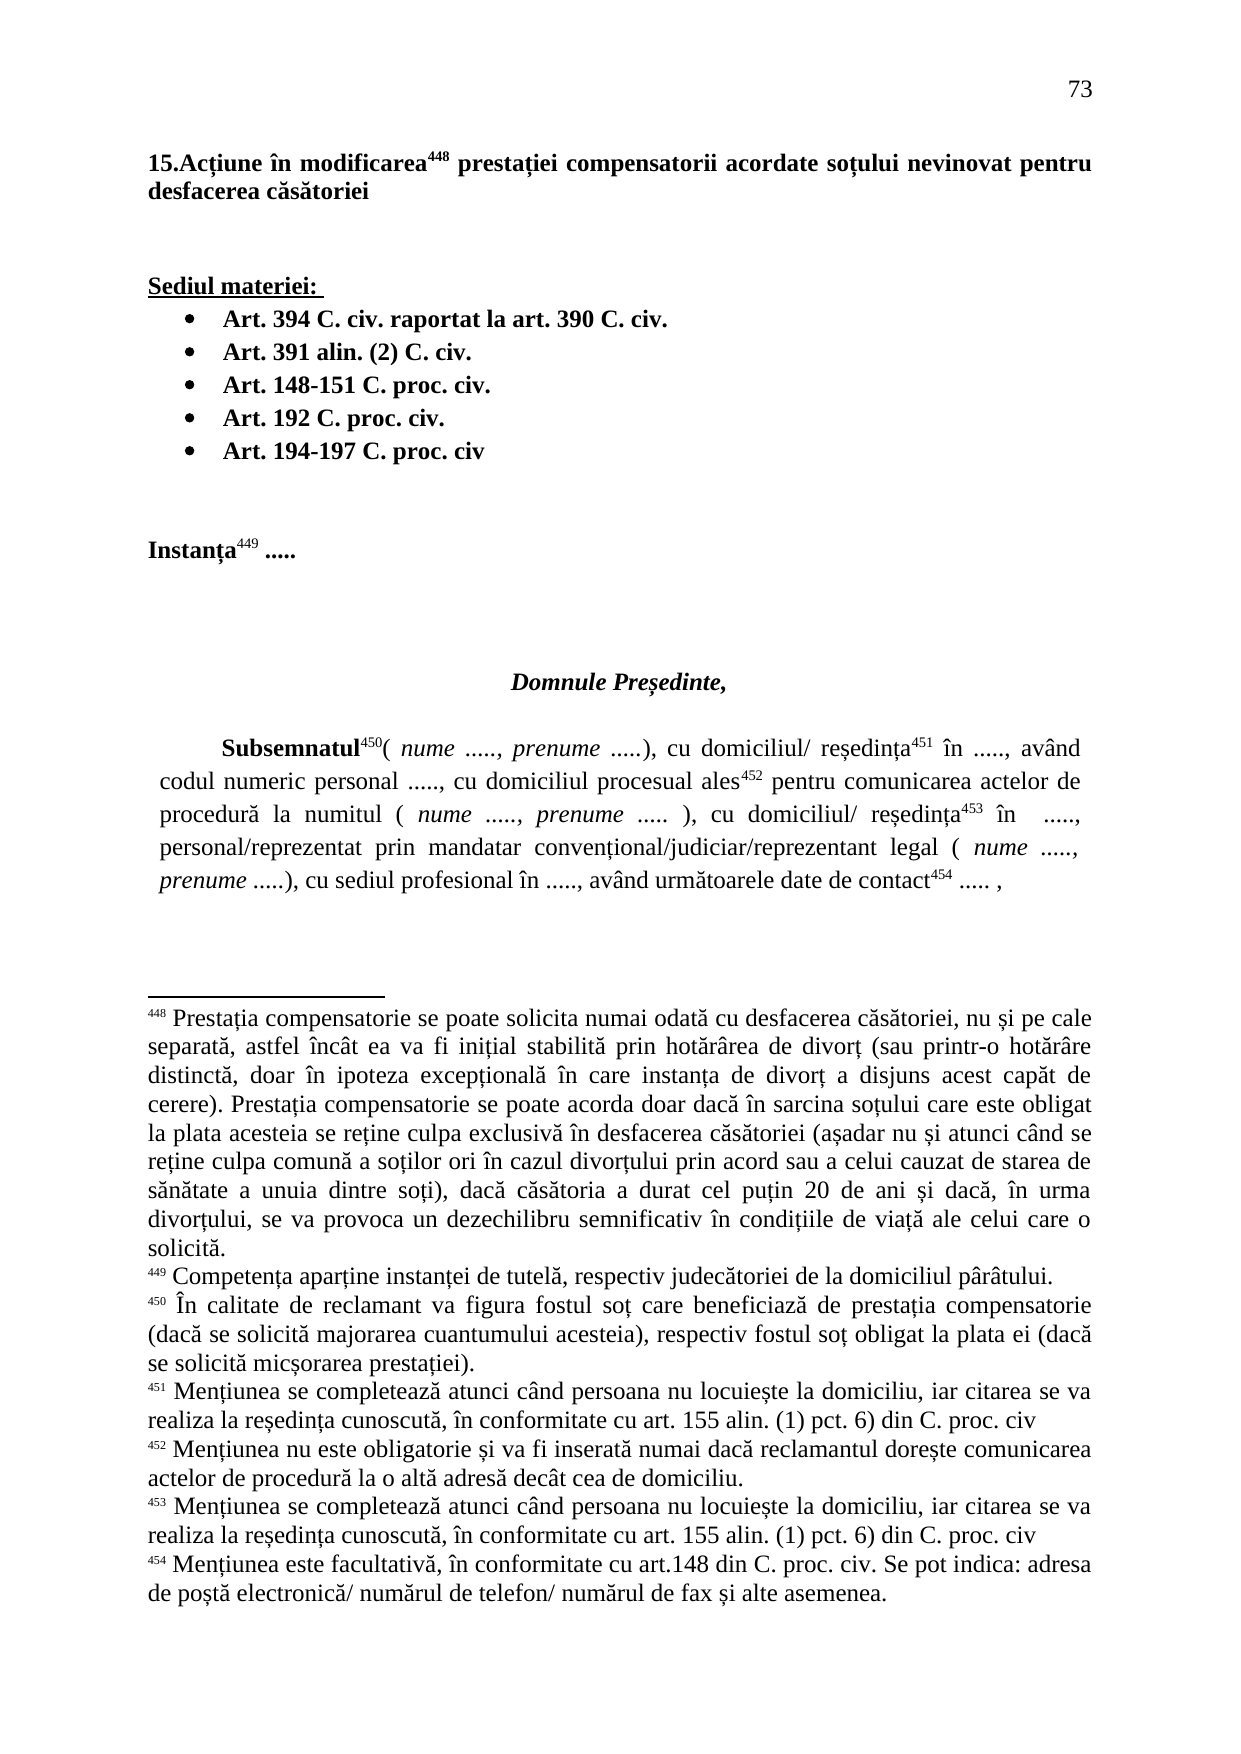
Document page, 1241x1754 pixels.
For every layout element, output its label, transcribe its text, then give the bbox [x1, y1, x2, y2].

list Art. 148-151 C. proc. civ. [185, 370, 974, 399]
list Art. 194-197 C. proc. civ [185, 436, 974, 465]
text Subsemnatul( nume ....., prenume .....), cu domiciliul/ reședința în ....., având codul numeric personal ....., cu domiciliul procesual ales pentru comunicarea actelor de procedură la numitul ( nume ....., prenume ..... ), cu domiciliul/ reședința în ....., personal/reprezentat prin mandatar convențional/judiciar/reprezentant legal ( nume ....., prenume .....), cu sediul profesional în ....., având următoarele date de contact ..... , [159, 733, 1081, 894]
subtitle 15.Acțiune în modificarea prestației compensatorii acordate soțului nevinovat pentru desfacerea căsătoriei [148, 148, 1093, 205]
text Instanța ..... [148, 535, 974, 564]
list Art. 192 C. proc. civ. [185, 403, 974, 432]
list Art. 394 C. civ. raportat la art. 390 C. civ. [185, 304, 974, 333]
text Sediul materiei: [148, 271, 974, 300]
text Domnule Președinte, [266, 667, 974, 696]
list Art. 391 alin. (2) C. civ. [185, 337, 974, 366]
